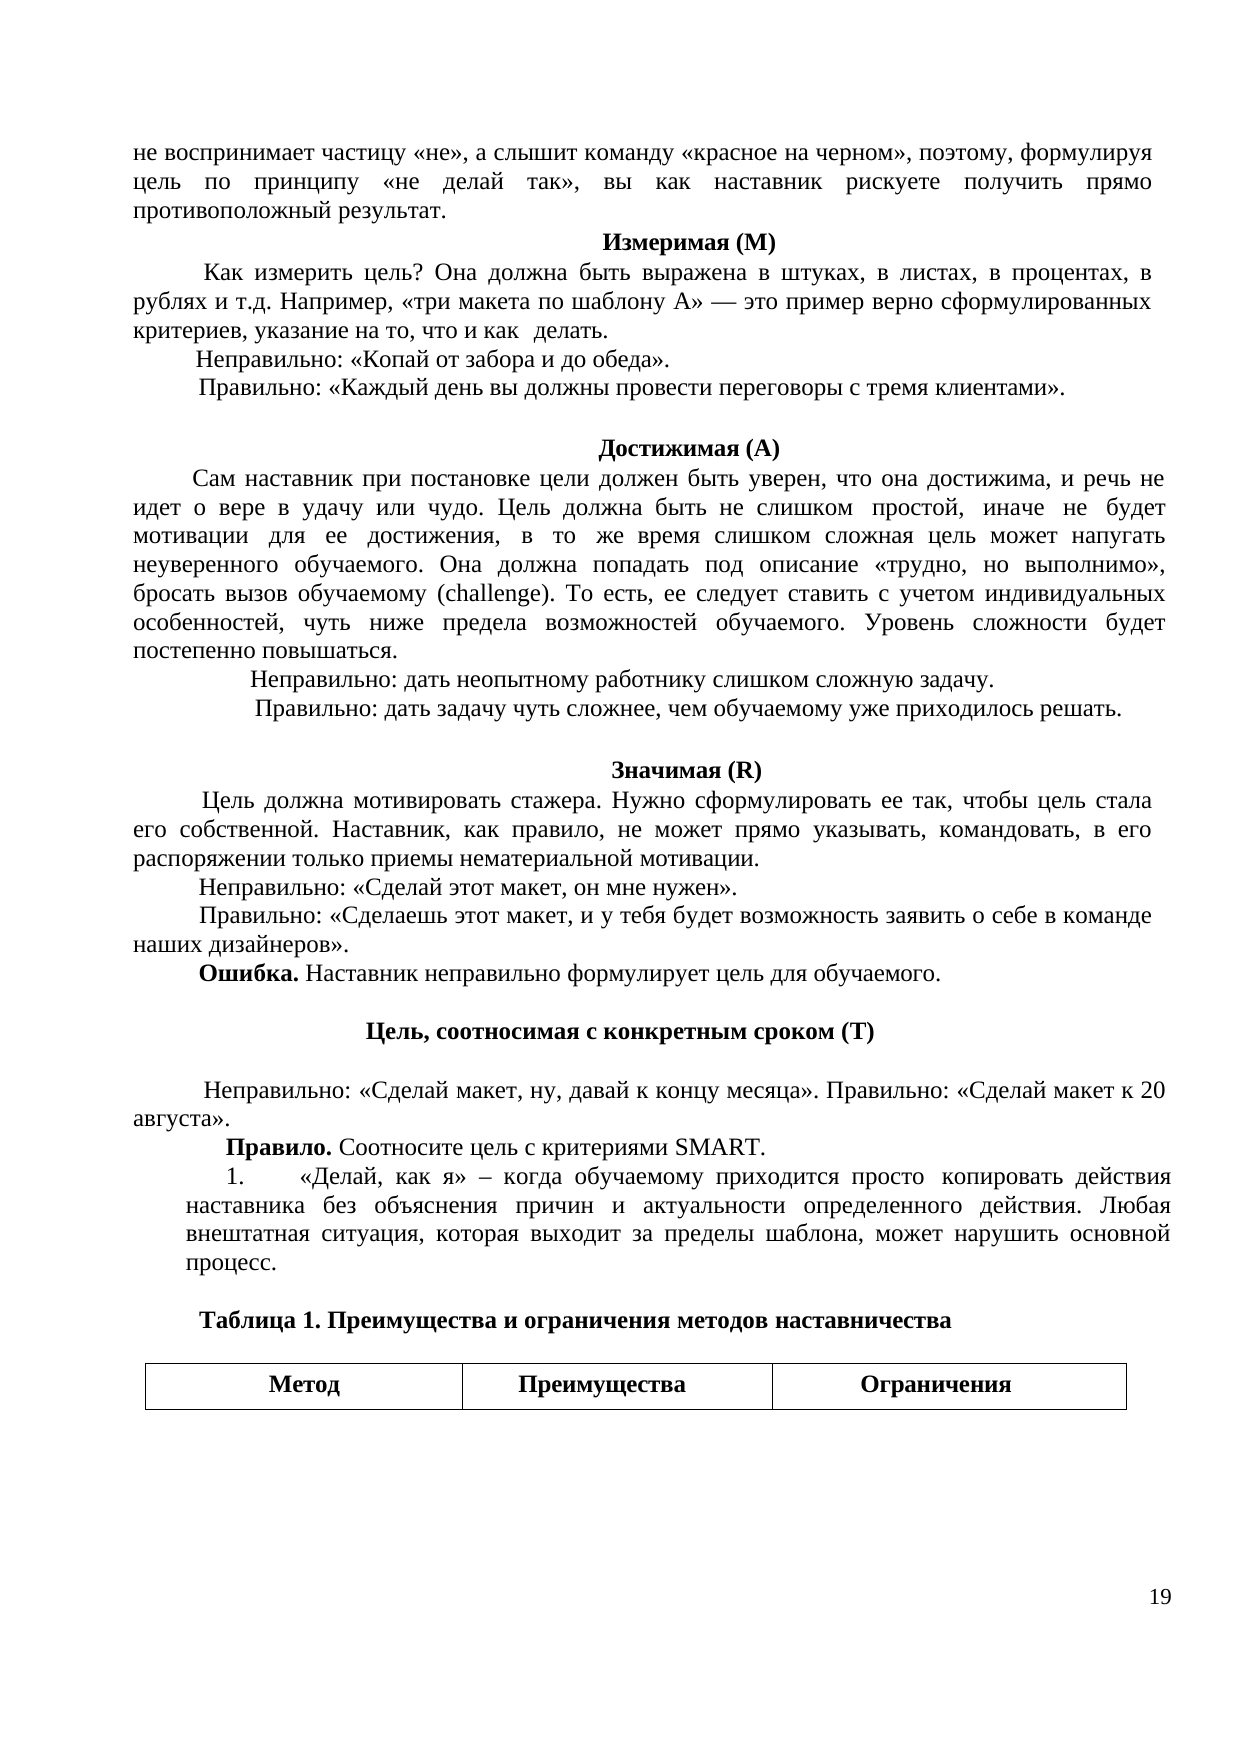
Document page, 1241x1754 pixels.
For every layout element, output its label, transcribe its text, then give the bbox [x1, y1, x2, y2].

text Правильно: «Сделаешь этот макет, и у тебя будет возможность заявить о себе в команде наших дизайнеров». [133, 900, 1153, 958]
subtitle Значимая (R) [611, 752, 1171, 785]
text Неправильно: «Сделай макет, ну, давай к концу месяца». Правильно: «Сделай макет к 20 августа». [133, 1075, 1166, 1132]
text Неправильно: дать неопытному работнику слишком сложную задачу. [133, 664, 1166, 693]
table_header Метод [146, 1364, 462, 1408]
list «Делай, как я» – когда обучаемому приходится просто копировать действия наставника без объяснения причин и актуальности определенного действия. Любая внештатная ситуация, которая выходит за пределы шаблона, может нарушить основной процесс. [186, 1161, 1171, 1276]
text Правильно: «Каждый день вы должны провести переговоры с тремя клиентами». [133, 372, 1153, 401]
text Цель должна мотивировать стажера. Нужно сформулировать ее так, чтобы цель стала его собственной. Наставник, как правило, не может прямо указывать, командовать, в его распоряжении только приемы нематериальной мотивации. [133, 785, 1153, 872]
subtitle Достижимая (A) [247, 430, 1131, 463]
subtitle Таблица 1. Преимущества и ограничения методов наставничества [199, 1305, 1171, 1333]
text Правильно: дать задачу чуть сложнее, чем обучаемому уже приходилось решать. [133, 693, 1166, 722]
table_header Ограничения [773, 1364, 1126, 1408]
text Неправильно: «Сделай этот макет, он мне нужен». [133, 872, 1153, 900]
text Неправильно: «Копай от забора и до обеда». [133, 344, 1153, 372]
subtitle Измеримая (M) [247, 224, 1131, 257]
text Как измерить цель? Она должна быть выражена в штуках, в листах, в процентах, в рублях и т.д. Например, «три макета по шаблону А» — это пример верно сформулированных критериев, указание на то, что и как делать. [133, 257, 1153, 344]
text Сам наставник при постановке цели должен быть уверен, что она достижима, и речь не идет о вере в удачу или чудо. Цель должна быть не слишком простой, иначе не будет мотивации для ее достижения, в то же время слишком сложная цель может напугать неуверенного обучаемого. Она должна попадать под описание «трудно, но выполнимо», бросать вызов обучаемому (challenge). То есть, ее следует ставить с учетом индивидуальных особенностей, чуть ниже предела возможностей обучаемого. Уровень сложности будет постепенно повышаться. [133, 463, 1166, 664]
text Ошибка. Наставник неправильно формулирует цель для обучаемого. [133, 958, 1153, 987]
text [133, 137, 1153, 224]
table_header Преимущества [463, 1364, 772, 1408]
text Правило. Соотносите цель с критериями SMART. [226, 1132, 1171, 1161]
text Цель, соотносимая с конкретным сроком (T) [226, 1017, 1101, 1045]
